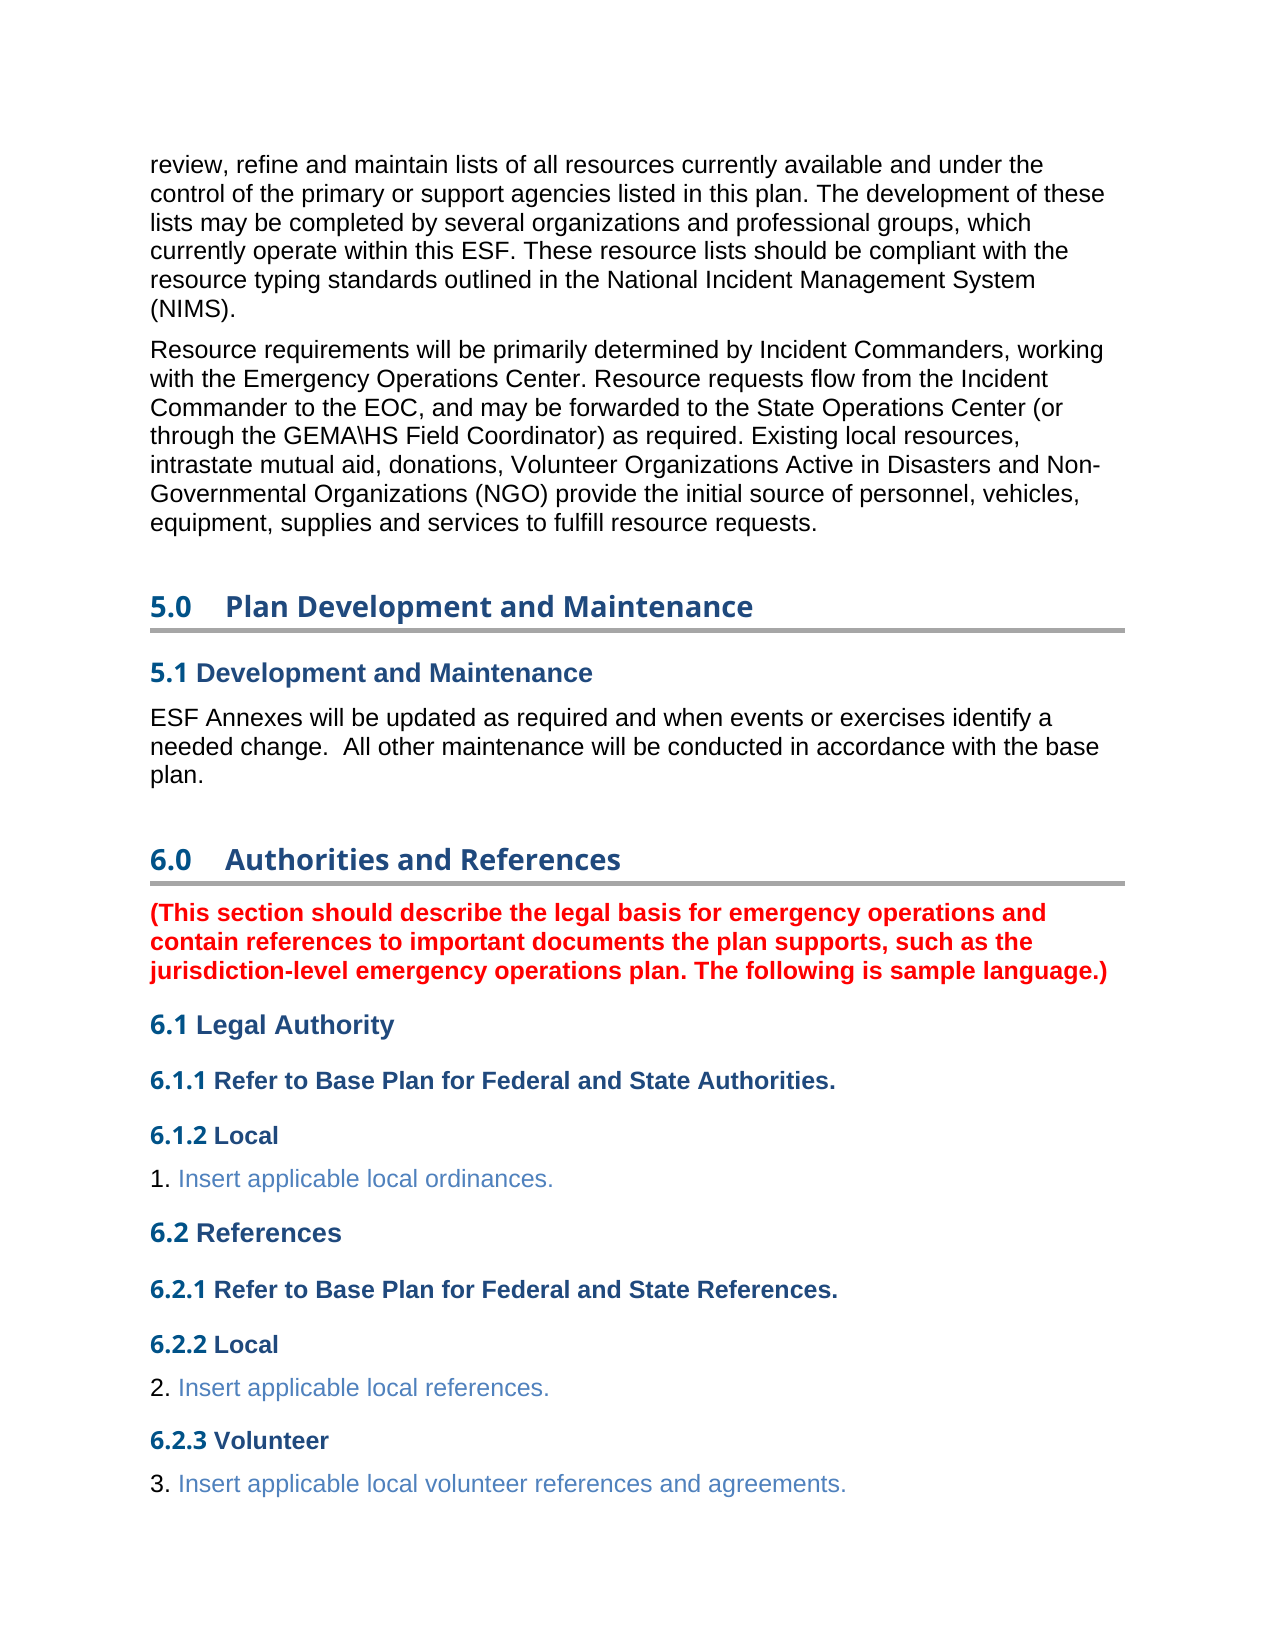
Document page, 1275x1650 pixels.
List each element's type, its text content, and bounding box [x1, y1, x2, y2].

text (This section should describe the legal basis for emergency operations and contain references to important documents the plan supports, such as the jurisdiction-level emergency operations plan. The following is sample language.) [150, 898, 1125, 984]
subtitle References [150, 1214, 1125, 1251]
subtitle Local [150, 1118, 1125, 1152]
subtitle Legal Authority [150, 1005, 1125, 1042]
subtitle Refer to Base Plan for Federal and State Authorities. [150, 1063, 1125, 1097]
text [150, 150, 1125, 322]
subtitle Plan Development and Maintenance [150, 586, 1125, 628]
subtitle Development and Maintenance [150, 653, 1125, 690]
list Insert applicable local volunteer references and agreements. [150, 1469, 1125, 1498]
subtitle Authorities and References [150, 839, 1125, 881]
subtitle Local [150, 1327, 1125, 1361]
text ESF Annexes will be updated as required and when events or exercises identify a needed change. All other maintenance will be conducted in accordance with the base plan. [150, 703, 1125, 789]
list Insert applicable local ordinances. [150, 1164, 1125, 1193]
text Resource requirements will be primarily determined by Incident Commanders, working with the Emergency Operations Center. Resource requests flow from the Incident Commander to the EOC, and may be forwarded to the State Operations Center (or through the GEMA\HS Field Coordinator) as required. Existing local resources, intrastate mutual aid, donations, Volunteer Organizations Active in Disasters and Non-Governmental Organizations (NGO) provide the initial source of personnel, vehicles, equipment, supplies and services to fulfill resource requests. [150, 335, 1125, 536]
subtitle Volunteer [150, 1423, 1125, 1457]
list Insert applicable local references. [150, 1373, 1125, 1402]
subtitle Refer to Base Plan for Federal and State References. [150, 1272, 1125, 1306]
